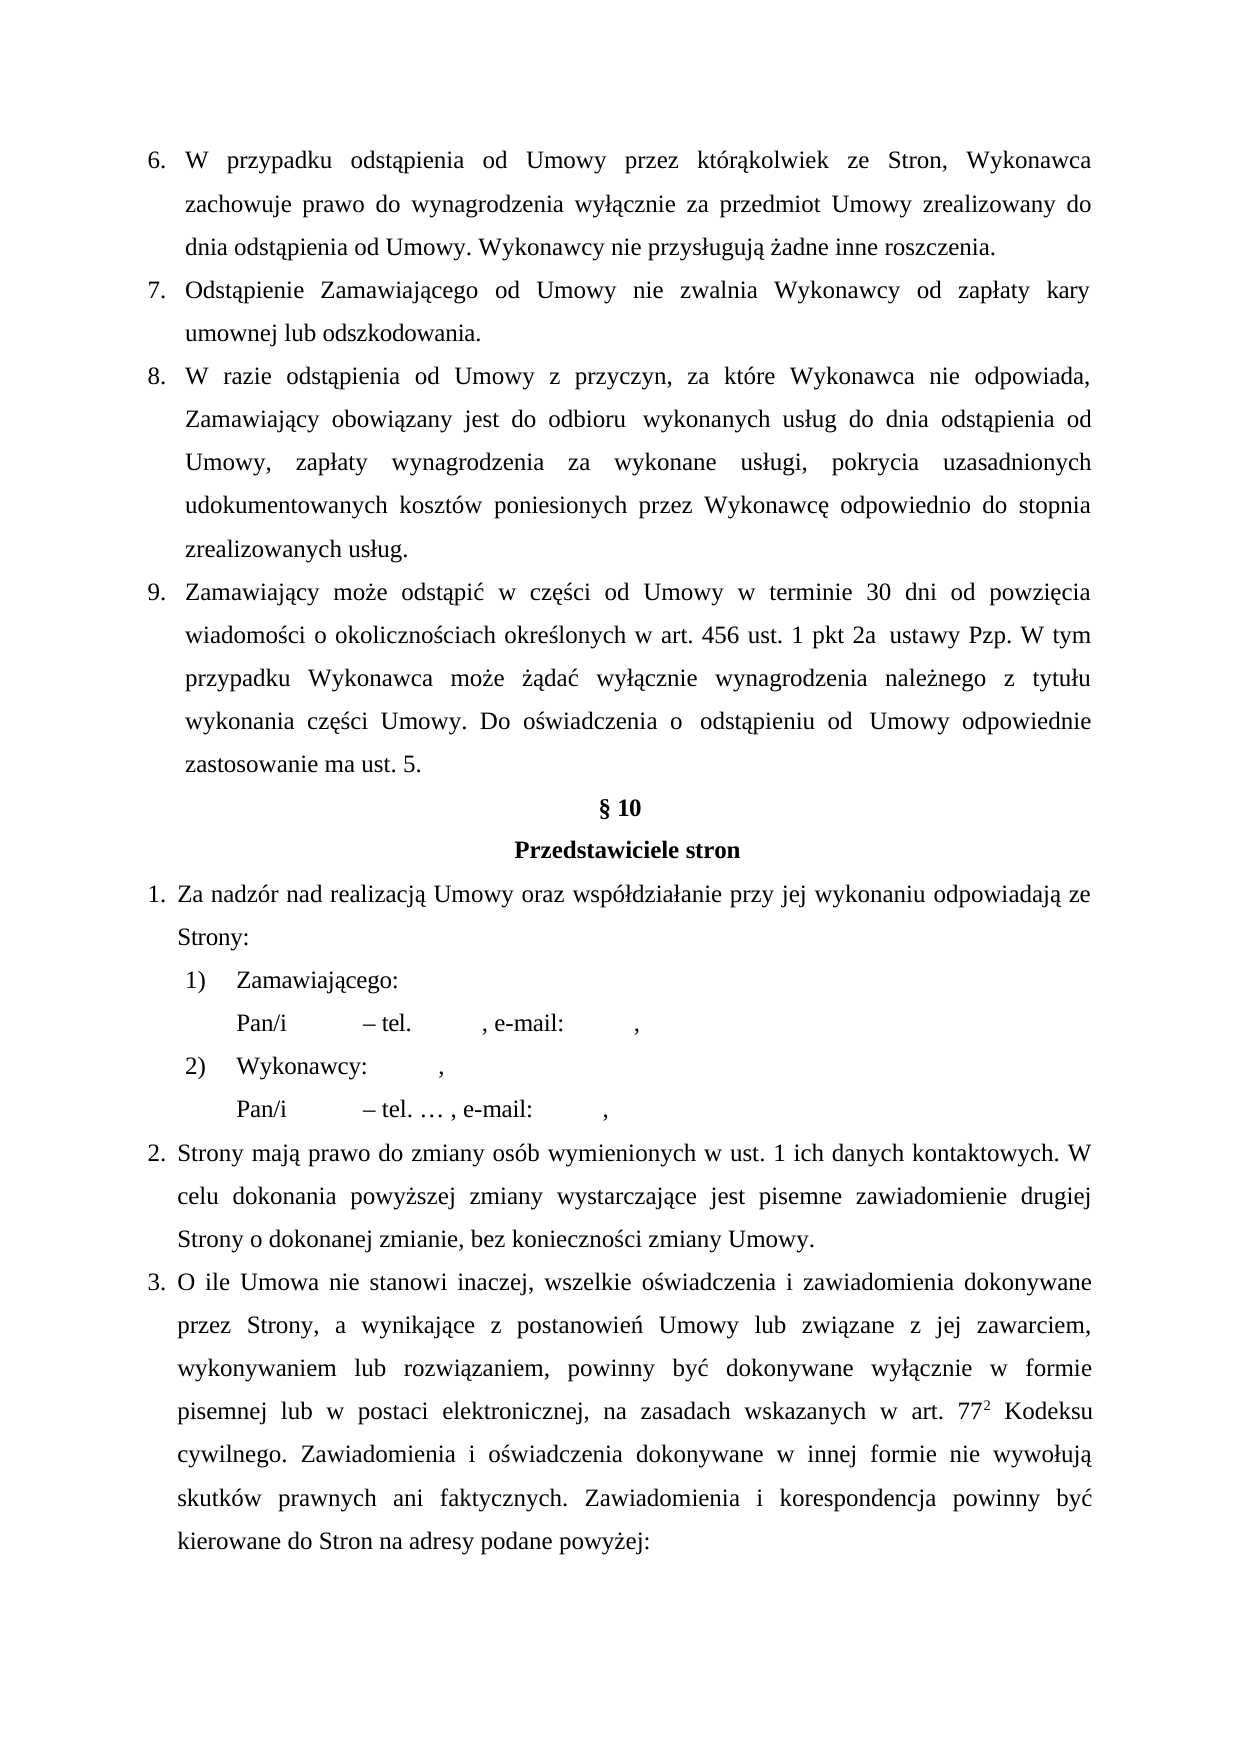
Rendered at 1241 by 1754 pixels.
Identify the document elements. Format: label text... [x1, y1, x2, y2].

text umownej lub odszkodowania. [185, 318, 1107, 347]
list Zamawiający może odstąpić w części od Umowy w terminie 30 dni od powzięcia wiadomości o okolicznościach określonych w art. 456 ust. 1 pkt 2a ustawy Pzp. W tym przypadku Wykonawca może żądać wyłącznie wynagrodzenia należnego z tytułu wykonania części Umowy. Do oświadczenia o odstąpieniu od Umowy odpowiednie zastosowanie ma ust. 5. [147, 577, 1092, 778]
list Odstąpienie Zamawiającego od Umowy nie zwalnia Wykonawcy od zapłaty kary [147, 275, 1107, 304]
list W razie odstąpienia od Umowy z przyczyn, za które Wykonawca nie odpowiada, Zamawiający obowiązany jest do odbioru wykonanych usług do dnia odstąpienia od Umowy, zapłaty wynagrodzenia za wykonane usługi, pokrycia uzasadnionych udokumentowanych kosztów poniesionych przez Wykonawcę odpowiednio do stopnia zrealizowanych usług. [147, 361, 1092, 562]
text Przedstawiciele stron [147, 836, 1107, 864]
list W przypadku odstąpienia od Umowy przez którąkolwiek ze Stron, Wykonawca zachowuje prawo do wynagrodzenia wyłącznie za przedmiot Umowy zrealizowany do dnia odstąpienia od Umowy. Wykonawcy nie przysługują żadne inne roszczenia. [147, 146, 1092, 261]
text Strony: [177, 922, 1107, 951]
list O ile Umowa nie stanowi inaczej, wszelkie oświadczenia i zawiadomienia dokonywane przez Strony, a wynikające z postanowień Umowy lub związane z jej zawarciem, wykonywaniem lub rozwiązaniem, powinny być dokonywane wyłącznie w formie pisemnej lub w postaci elektronicznej, na zasadach wskazanych w art. 772 Kodeksu cywilnego. Zawiadomienia i oświadczenia dokonywane w innej formie nie wywołują skutków prawnych ani faktycznych. Zawiadomienia i korespondencja powinny być kierowane do Stron na adresy podane powyżej: [147, 1267, 1093, 1554]
text Pan/i – tel. … , e-mail: , [236, 1094, 1107, 1123]
list Za nadzór nad realizacją Umowy oraz współdziałanie przy jej wykonaniu odpowiadają ze [147, 879, 1107, 908]
list Wykonawcy: , [185, 1051, 1107, 1080]
list Zamawiającego: [185, 965, 1107, 994]
list Strony mają prawo do zmiany osób wymienionych w ust. 1 ich danych kontaktowych. W celu dokonania powyższej zmiany wystarczające jest pisemne zawiadomienie drugiej Strony o dokonanej zmianie, bez konieczności zmiany Umowy. [147, 1138, 1092, 1253]
text Pan/i – tel. , e-mail: , [236, 1008, 1107, 1037]
subtitle § 10 [133, 793, 1107, 821]
